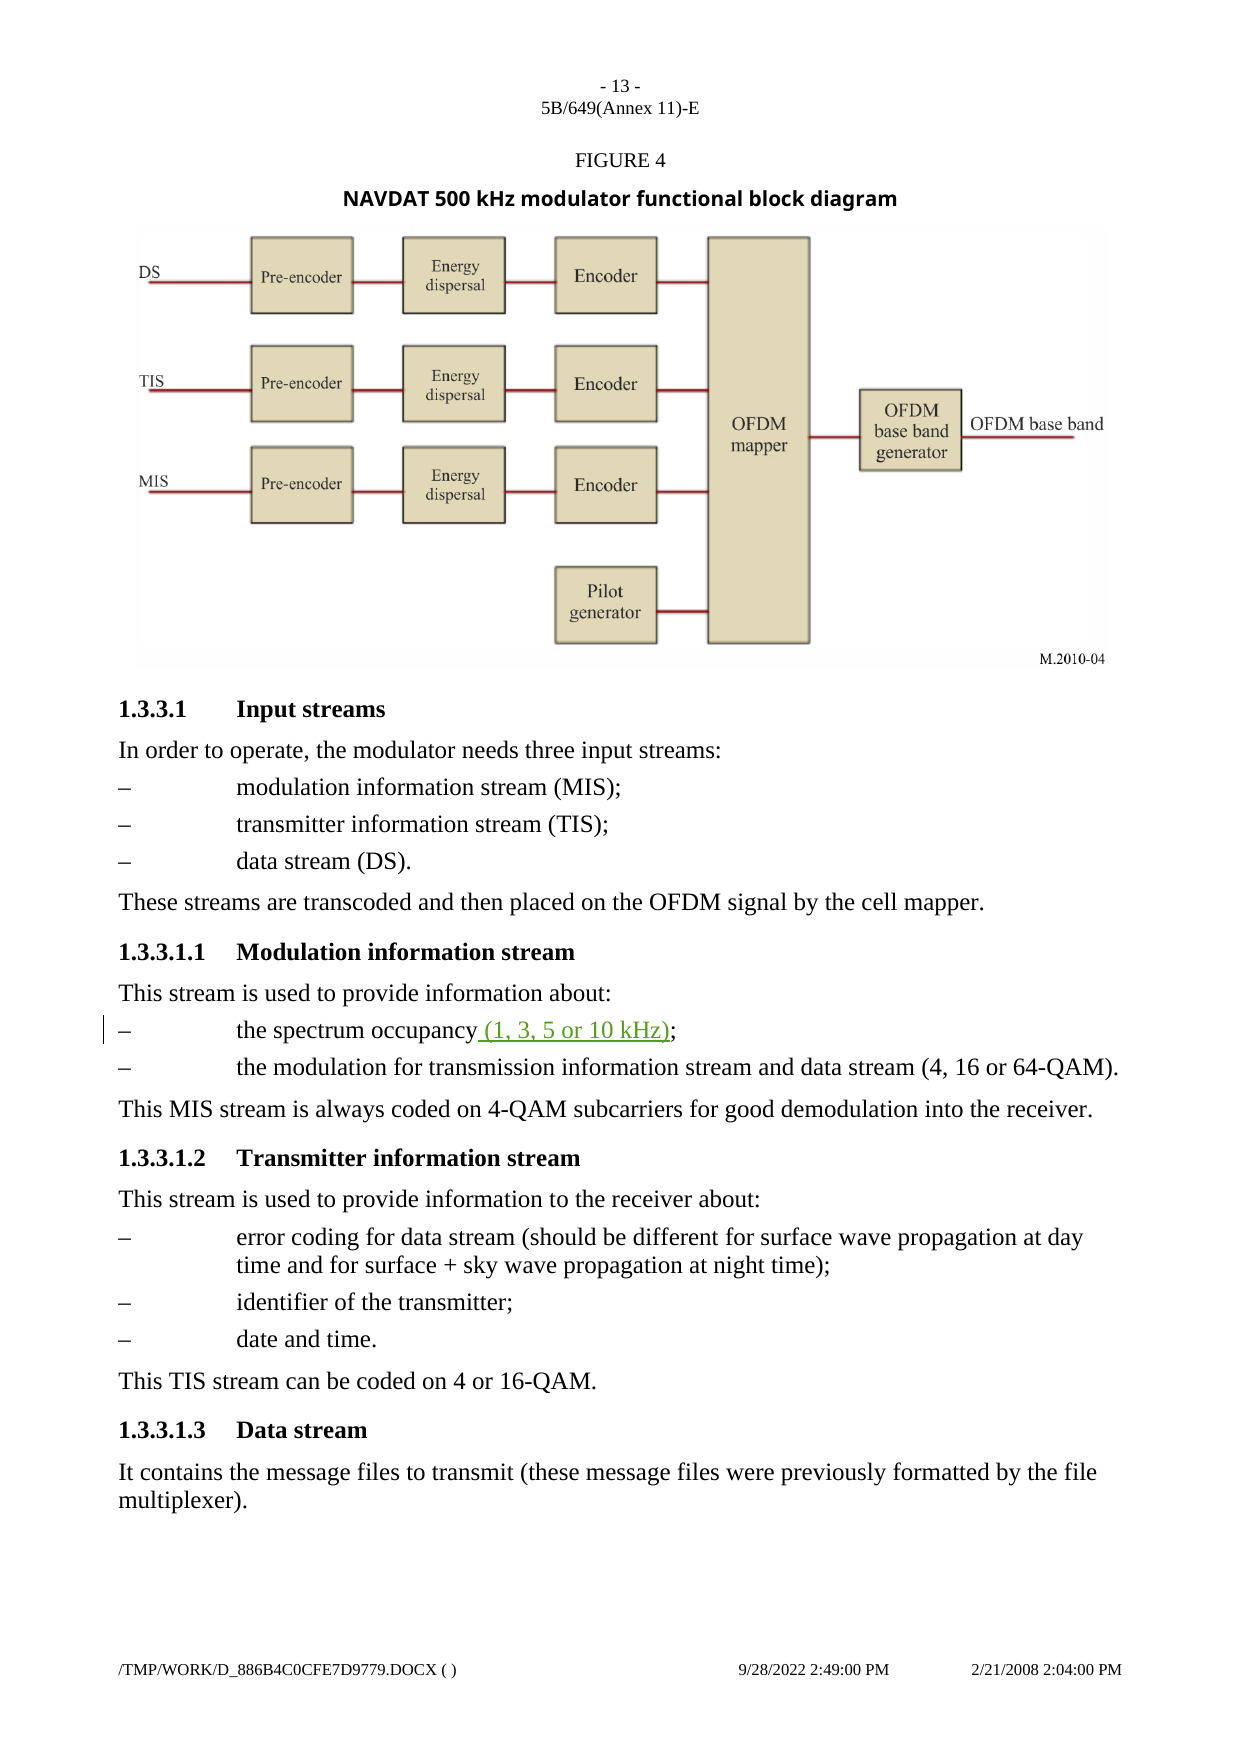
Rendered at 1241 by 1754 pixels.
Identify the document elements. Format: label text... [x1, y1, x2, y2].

picture [131, 225, 1109, 669]
text – data stream (DS). [118, 846, 1122, 875]
title NAVDAT 500 kHz modulator functional block diagram [118, 184, 1122, 213]
text – modulation information stream (MIS); [118, 772, 1122, 801]
subtitle 1.3.3.1 Input streams [118, 694, 1122, 722]
text This stream is used to provide information to the receiver about: [118, 1184, 1122, 1213]
subtitle 1.3.3.1.1 Modulation information stream [118, 937, 1122, 966]
text – the spectrum occupancy; [118, 1015, 1122, 1044]
text – date and time. [118, 1324, 1122, 1353]
text In order to operate, the modulator needs three input streams: [118, 735, 1122, 764]
text – error coding for data stream (should be different for surface wave propagation at day time and for surface + sky wave propagation at night time); [118, 1222, 1122, 1279]
text It contains the message files to transmit (these message files were previously formatted by the file multiplexer). [118, 1457, 1122, 1514]
text – the modulation for transmission information stream and data stream (4, 16 or 64-QAM). [118, 1052, 1122, 1081]
text This MIS stream is always coded on 4-QAM subcarriers for good demodulation into the receiver. [118, 1094, 1122, 1122]
text These streams are transcoded and then placed on the OFDM signal by the cell mapper. [118, 887, 1122, 916]
text Figure 4 [118, 148, 1122, 172]
text – transmitter information stream (TIS); [118, 809, 1122, 838]
text This stream is used to provide information about: [118, 978, 1122, 1007]
text This TIS stream can be coded on 4 or 16-QAM. [118, 1366, 1122, 1394]
subtitle 1.3.3.1.3 Data stream [118, 1415, 1122, 1444]
subtitle 1.3.3.1.2 Transmitter information stream [118, 1143, 1122, 1172]
text – identifier of the transmitter; [118, 1287, 1122, 1316]
